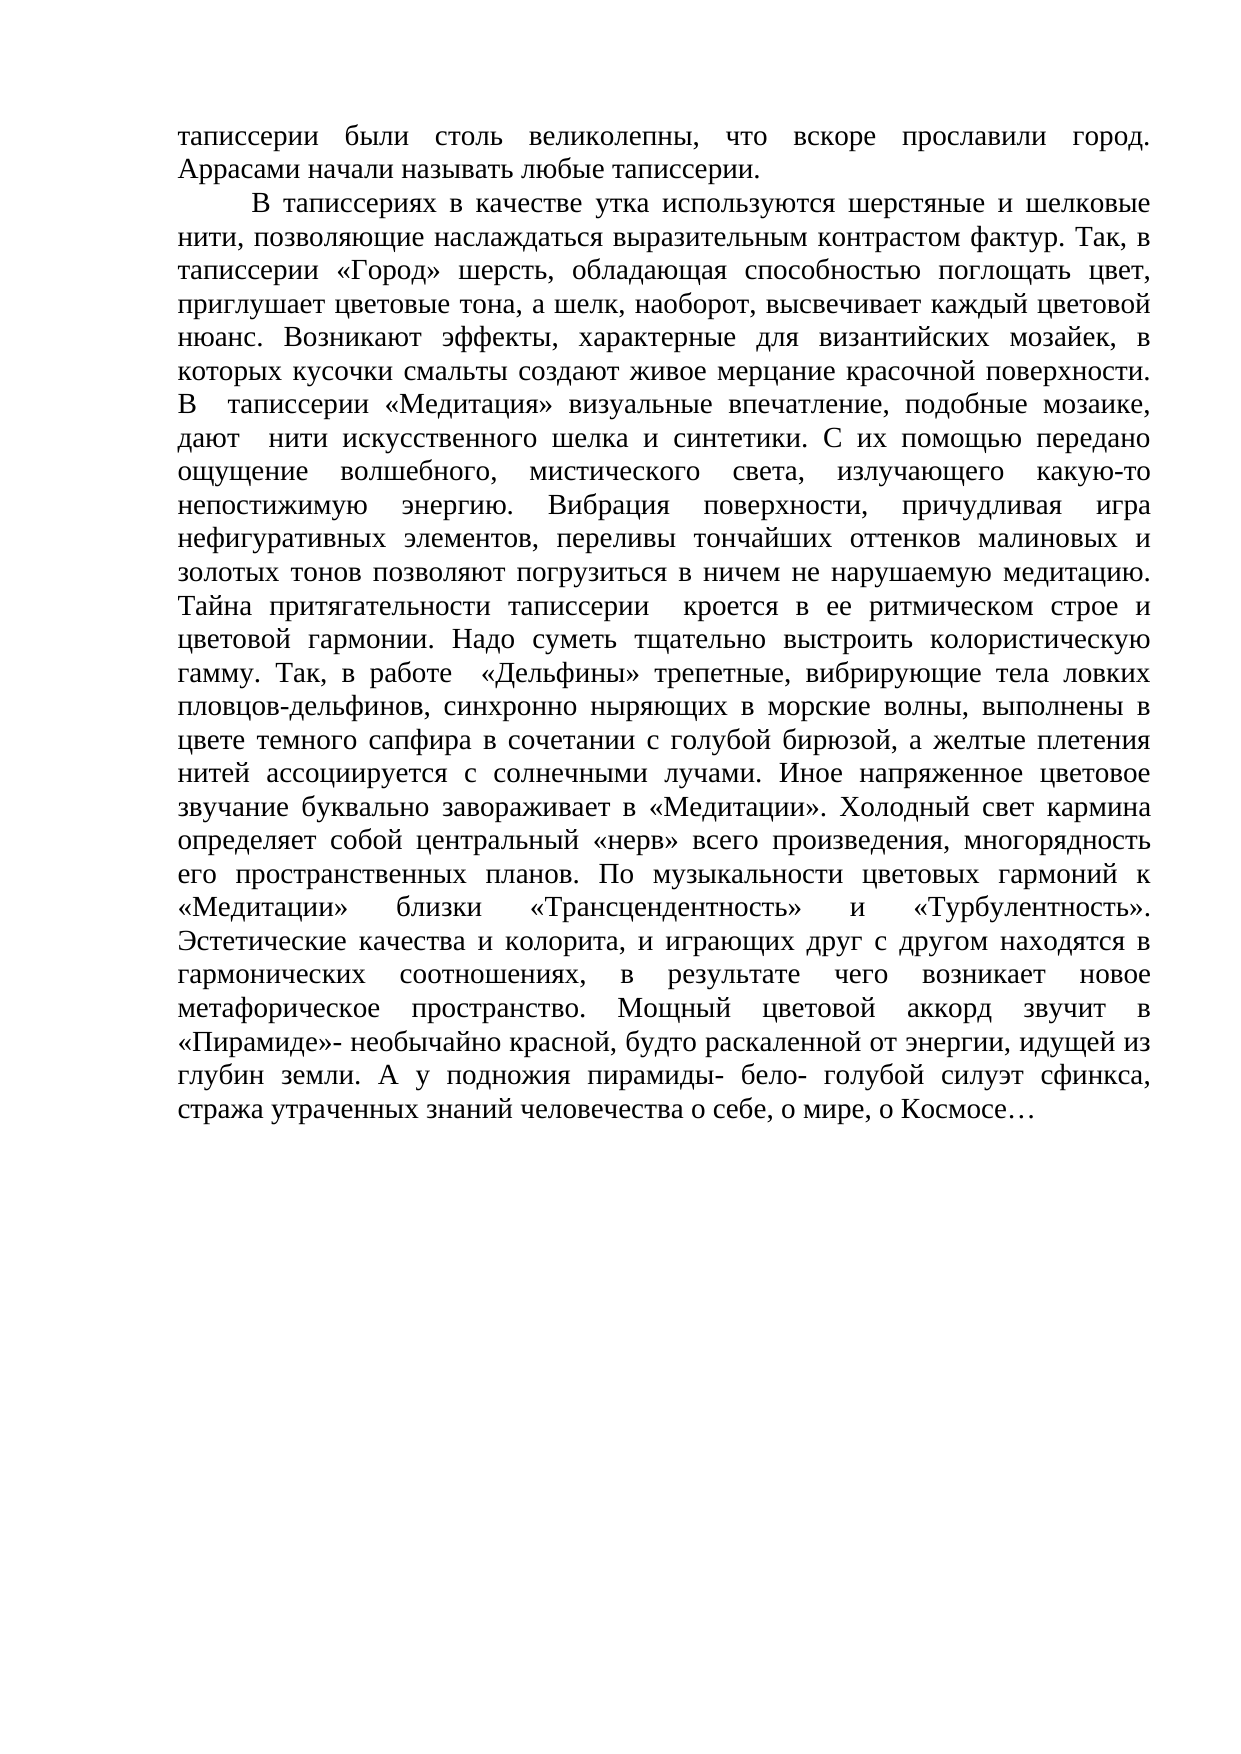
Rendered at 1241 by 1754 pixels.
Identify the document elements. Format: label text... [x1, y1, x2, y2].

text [177, 118, 1152, 185]
text В таписсериях в качестве утка используются шерстяные и шелковые нити, позволяющие наслаждаться выразительным контрастом фактур. Так, в таписсерии «Город» шерсть, обладающая способностью поглощать цвет, приглушает цветовые тона, а шелк, наоборот, высвечивает каждый цветовой нюанс. Возникают эффекты, характерные для византийских мозайек, в которых кусочки смальты создают живое мерцание красочной поверхности. В таписсерии «Медитация» визуальные впечатление, подобные мозаике, дают нити искусственного шелка и синтетики. С их помощью передано ощущение волшебного, мистического света, излучающего какую-то непостижимую энергию. Вибрация поверхности, причудливая игра нефигуративных элементов, переливы тончайших оттенков малиновых и золотых тонов позволяют погрузиться в ничем не нарушаемую медитацию. Тайна притягательности таписсерии кроется в ее ритмическом строе и цветовой гармонии. Надо суметь тщательно выстроить колористическую гамму. Так, в работе «Дельфины» трепетные, вибрирующие тела ловких пловцов-дельфинов, синхронно ныряющих в морские волны, выполнены в цвете темного сапфира в сочетании с голубой бирюзой, а желтые плетения нитей ассоциируется с солнечными лучами. Иное напряженное цветовое звучание буквально завораживает в «Медитации». Холодный свет кармина определяет собой центральный «нерв» всего произведения, многорядность его пространственных планов. По музыкальности цветовых гармоний к «Медитации» близки «Трансцендентность» и «Турбулентность». Эстетические качества и колорита, и играющих друг с другом находятся в гармонических соотношениях, в результате чего возникает новое метафорическое пространство. Мощный цветовой аккорд звучит в «Пирамиде»- необычайно красной, будто раскаленной от энергии, идущей из глубин земли. А у подножия пирамиды- бело- голубой силуэт сфинкса, стража утраченных знаний человечества о себе, о мире, о Космосе… [177, 185, 1152, 1124]
